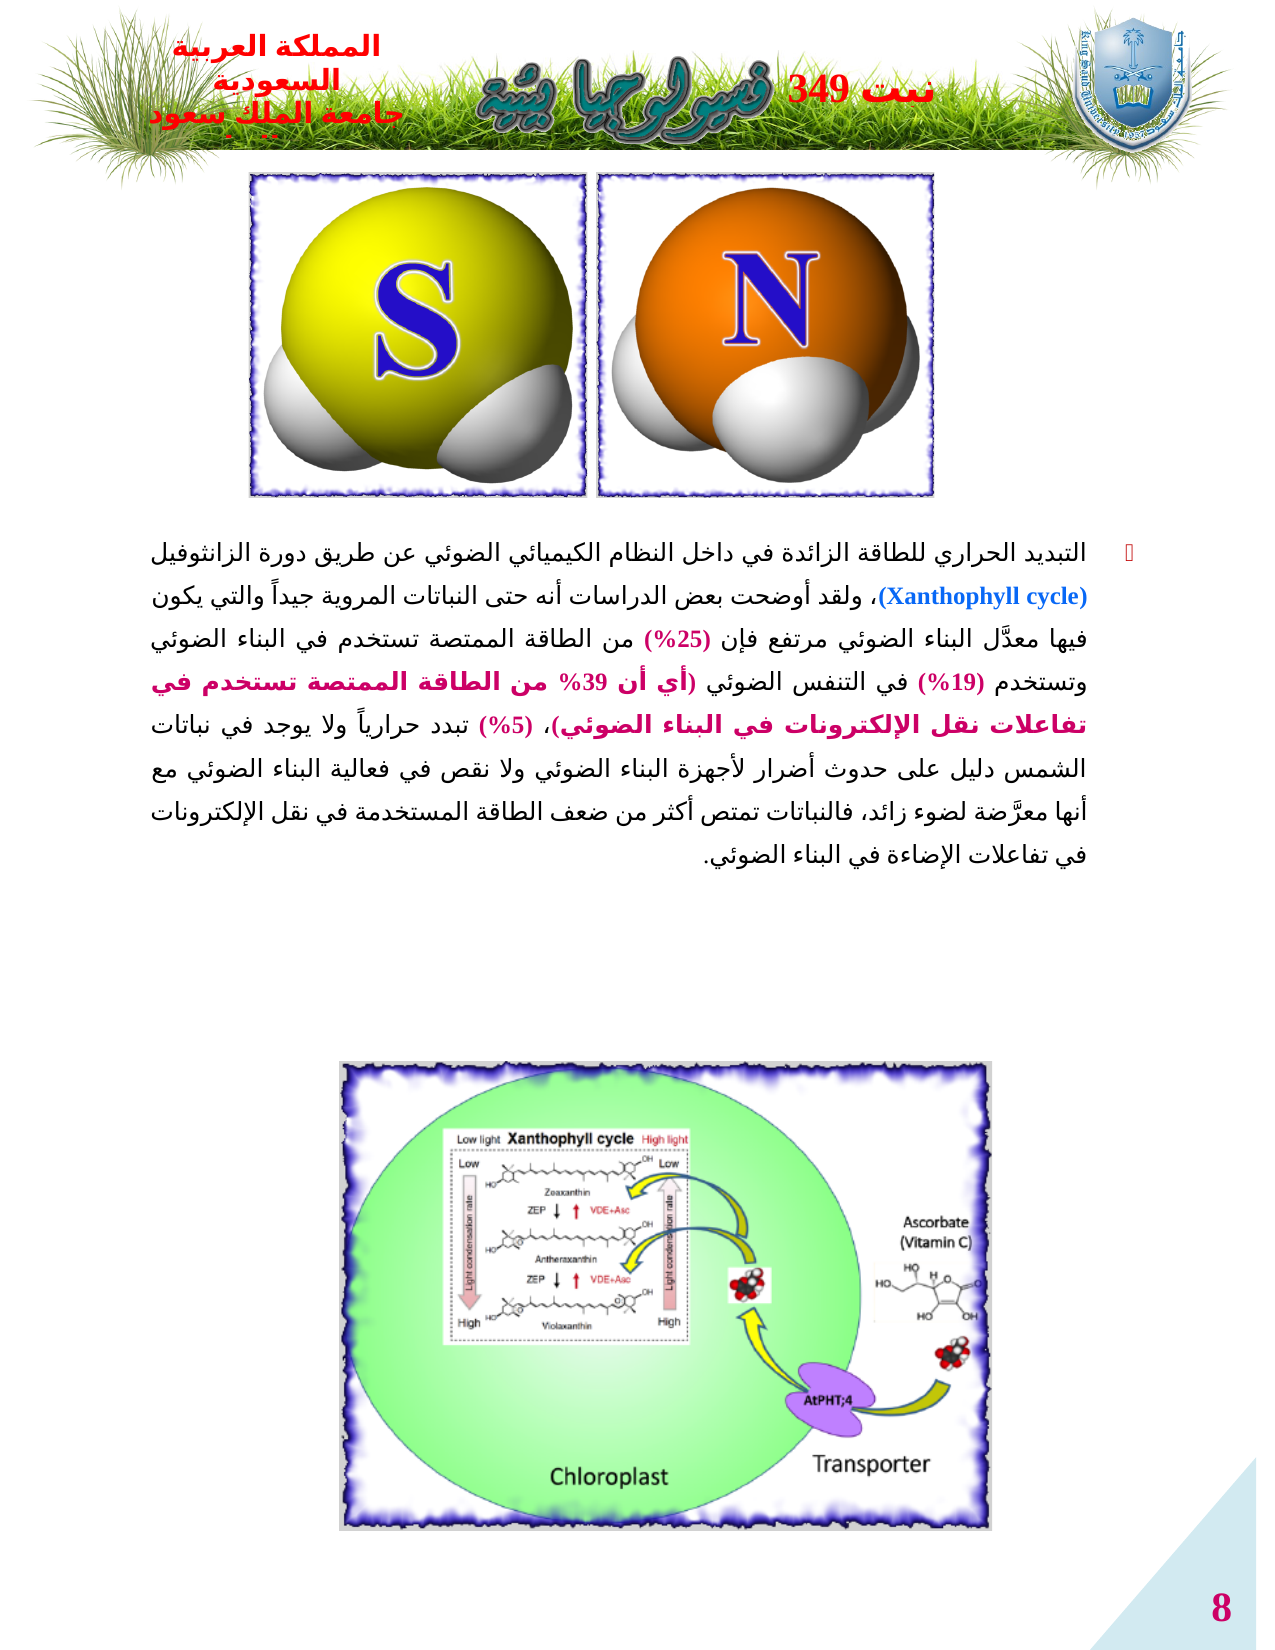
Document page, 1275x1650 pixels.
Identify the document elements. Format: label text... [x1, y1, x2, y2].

list التبديد الحراري للطاقة الزائدة في داخل النظام الكيميائي الضوئي عن طريق دورة الزانثوفيل (Xanthophyll cycle)، ولقد أوضحت بعض الدراسات أنه حتى النباتات المروية جيداً والتي يكون فيها معدَّل البناء الضوئي مرتفع فإن (25%) من الطاقة الممتصة تستخدم في البناء الضوئي وتستخدم (19%) في التنفس الضوئي (أي أن 39% من الطاقة الممتصة تستخدم في تفاعلات نقل الإلكترونات في البناء الضوئي)، (5%) تبدد حرارياً ولا يوجد في نباتات الشمس دليل على حدوث أضرار لأجهزة البناء الضوئي ولا نقص في فعالية البناء الضوئي مع أنها معرَّضة لضوء زائد، فالنباتات تمتص أكثر من ضعف الطاقة المستخدمة في نقل الإلكترونات في تفاعلات الإضاءة في البناء الضوئي. [150, 538, 1125, 869]
picture [26, 5, 1235, 498]
picture [339, 1061, 993, 1531]
picture [596, 172, 935, 498]
